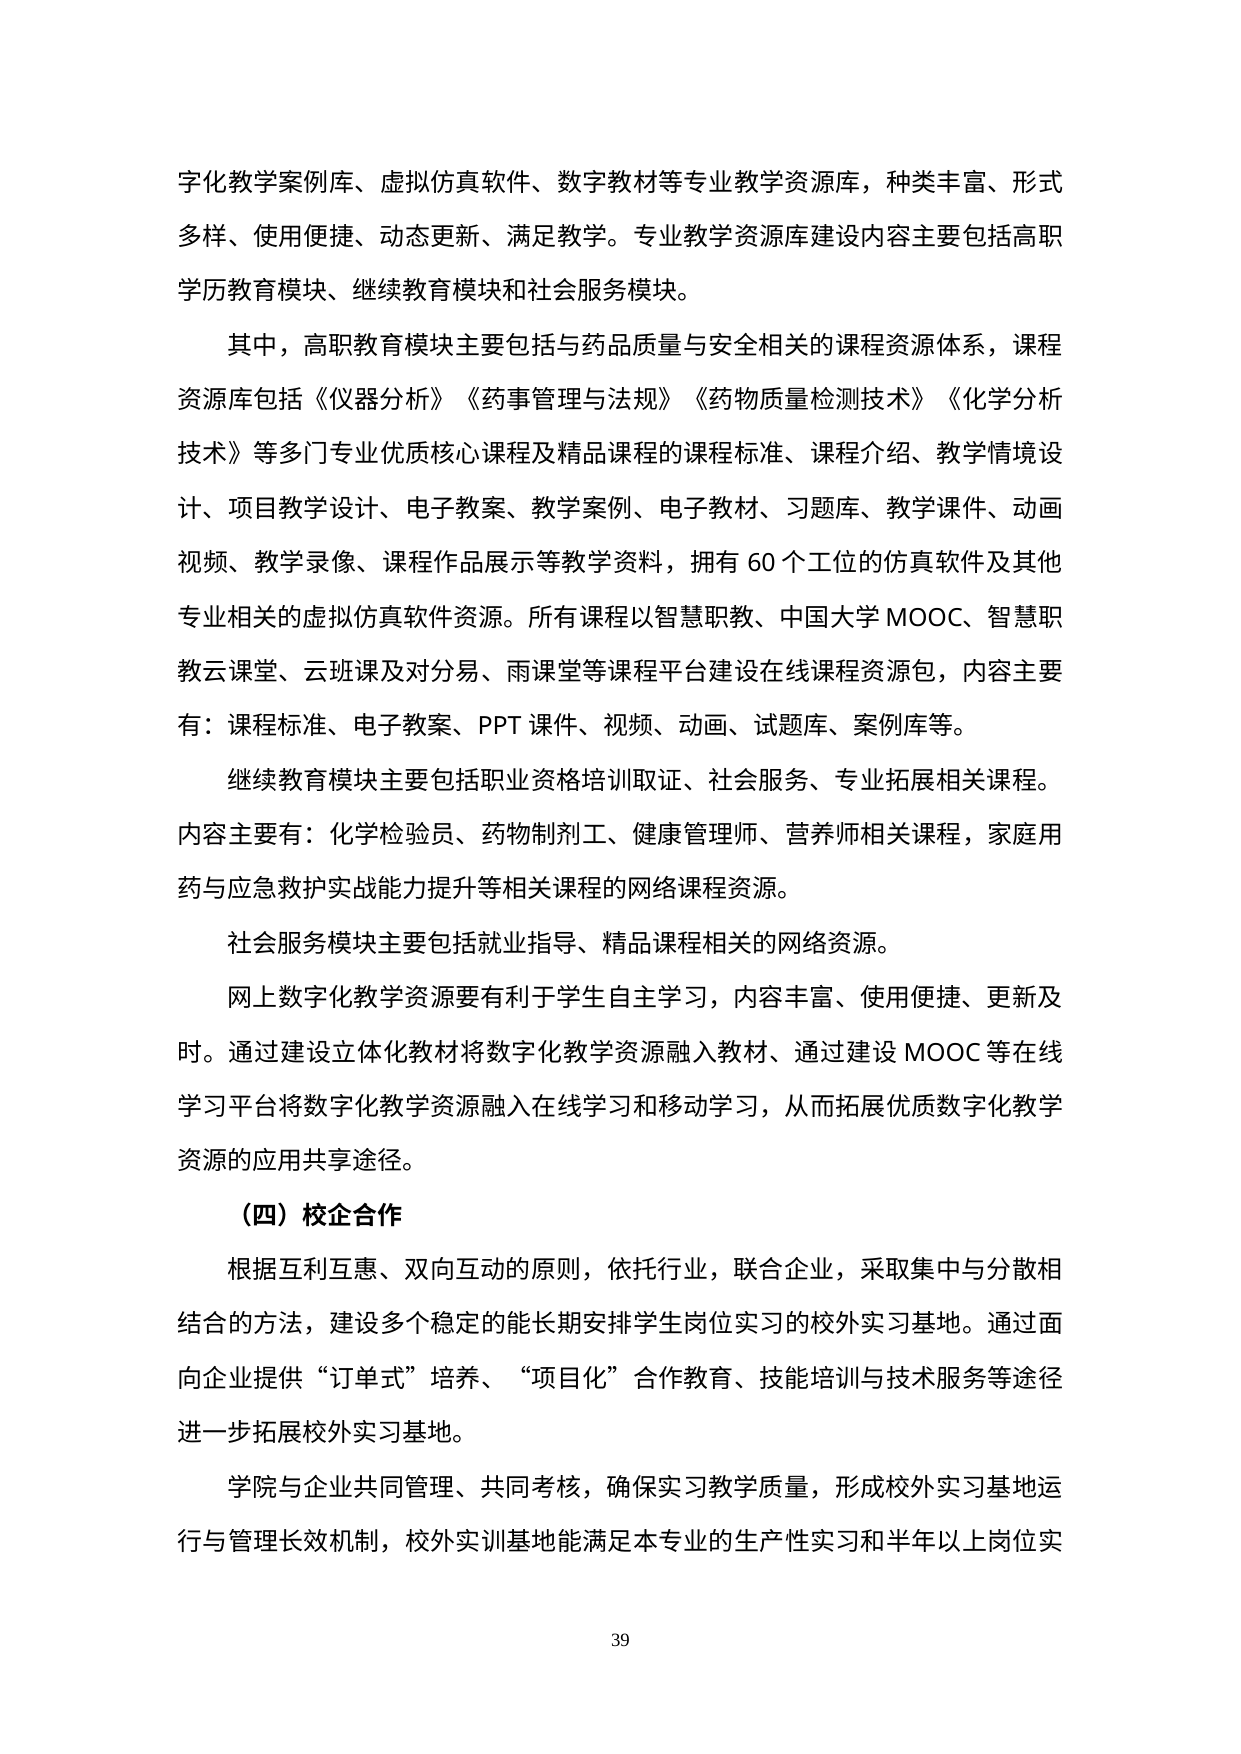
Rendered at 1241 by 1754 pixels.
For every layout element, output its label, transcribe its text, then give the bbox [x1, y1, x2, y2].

text 社会服务模块主要包括就业指导、精品课程相关的网络资源。 [177, 923, 1063, 959]
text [177, 162, 1063, 307]
text 继续教育模块主要包括职业资格培训取证、社会服务、专业拓展相关课程。内容主要有：化学检验员、药物制剂工、健康管理师、营养师相关课程，家庭用药与应急救护实战能力提升等相关课程的网络课程资源。 [177, 760, 1063, 905]
text 网上数字化教学资源要有利于学生自主学习，内容丰富、使用便捷、更新及时。通过建设立体化教材将数字化教学资源融入教材、通过建设MOOC等在线学习平台将数字化教学资源融入在线学习和移动学习，从而拓展优质数字化教学资源的应用共享途径。 [177, 978, 1063, 1177]
text （四）校企合作 [177, 1195, 1063, 1231]
text 根据互利互惠、双向互动的原则，依托行业，联合企业，采取集中与分散相结合的方法，建设多个稳定的能长期安排学生岗位实习的校外实习基地。通过面向企业提供“订单式”培养、“项目化”合作教育、技能培训与技术服务等途径，进一步拓展校外实习基地。 [177, 1249, 1063, 1449]
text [177, 1467, 1063, 1558]
text 其中，高职教育模块主要包括与药品质量与安全相关的课程资源体系，课程资源库包括《仪器分析》《药事管理与法规》《药物质量检测技术》《化学分析技术》等多门专业优质核心课程及精品课程的课程标准、课程介绍、教学情境设计、项目教学设计、电子教案、教学案例、电子教材、习题库、教学课件、动画视频、教学录像、课程作品展示等教学资料，拥有60个工位的仿真软件及其他专业相关的虚拟仿真软件资源。所有课程以智慧职教、中国大学MOOC、智慧职教云课堂、云班课及对分易、雨课堂等课程平台建设在线课程资源包，内容主要有：课程标准、电子教案、PPT 课件、视频、动画、试题库、案例库等。 [177, 325, 1063, 742]
